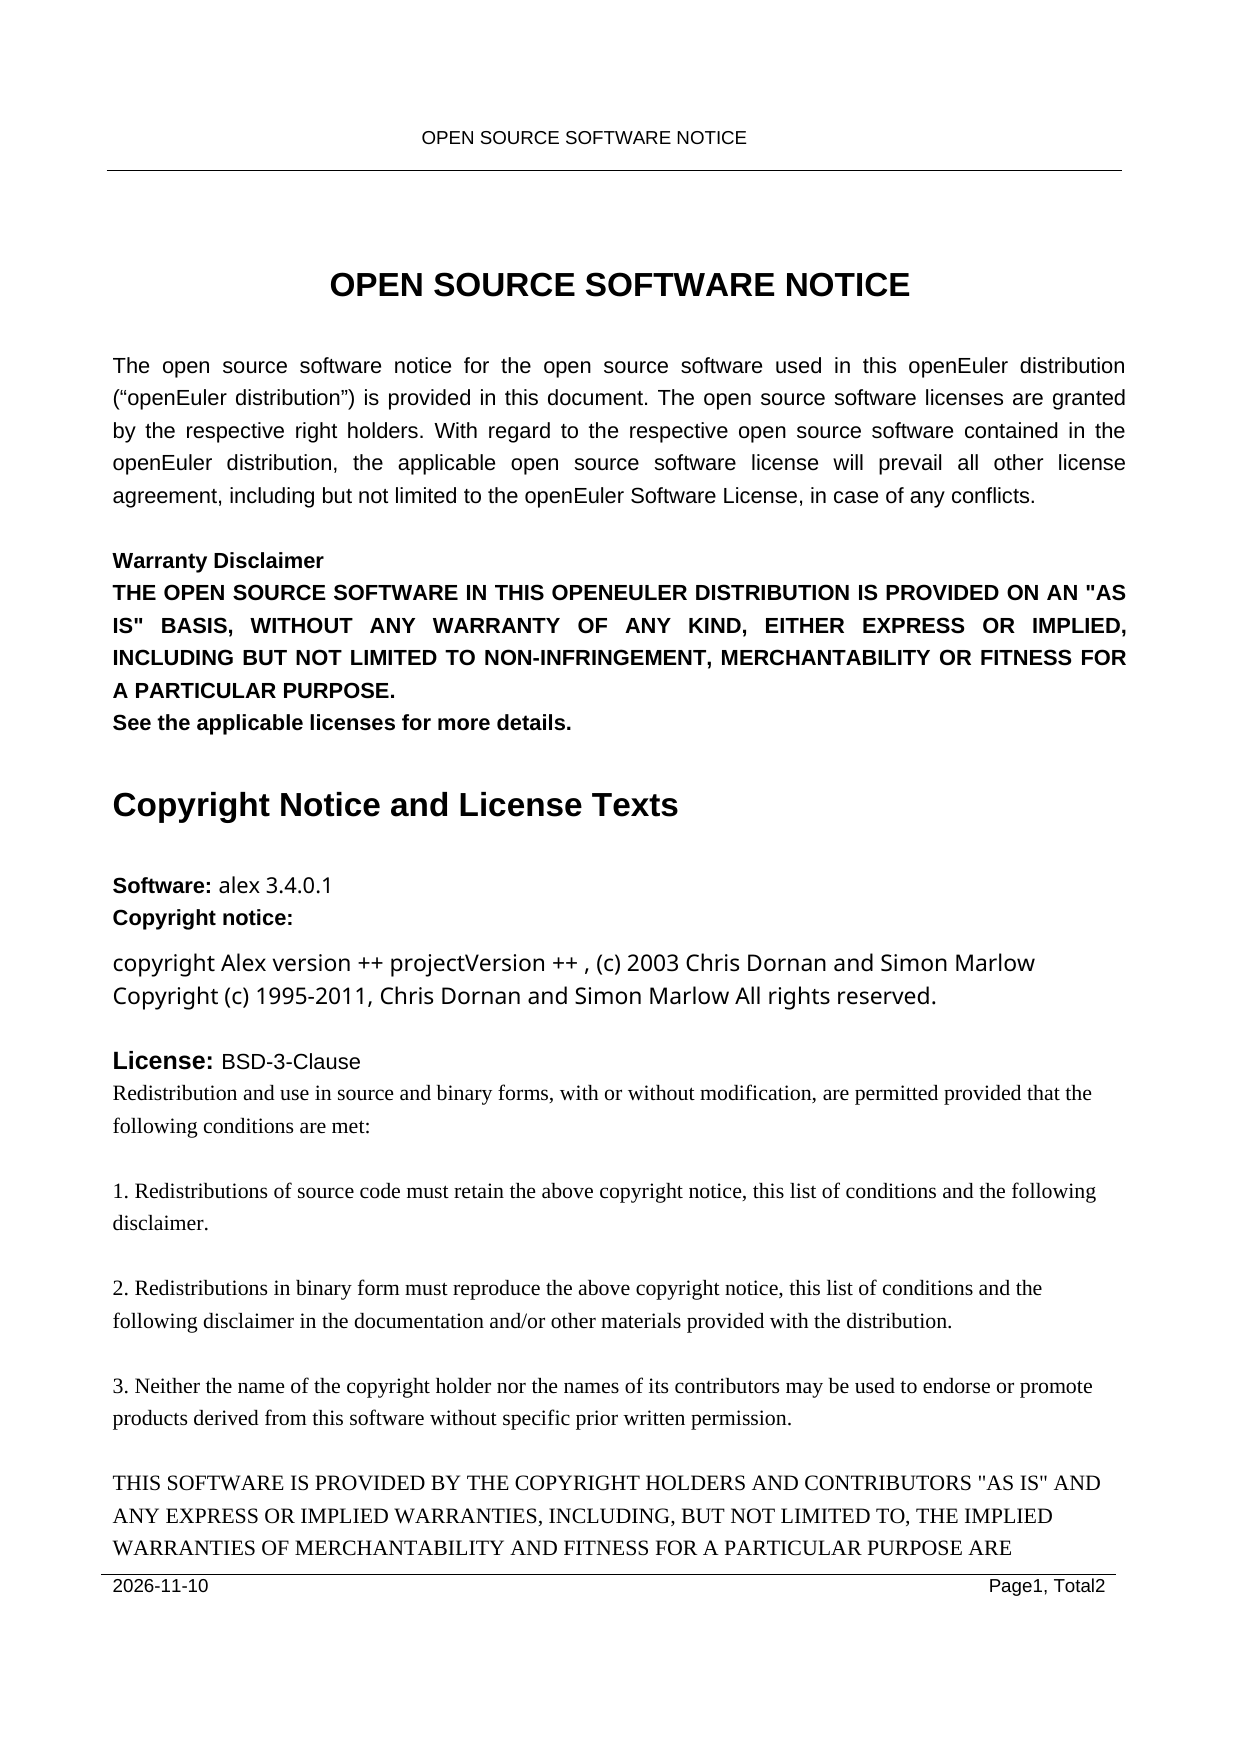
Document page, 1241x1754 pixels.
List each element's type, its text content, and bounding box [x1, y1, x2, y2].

text OPEN SOURCE SOFTWARE NOTICE [112, 251, 1128, 316]
text THE OPEN SOURCE SOFTWARE IN THIS OPENEULER DISTRIBUTION IS PROVIDED ON AN "AS IS" BASIS, WITHOUT ANY WARRANTY OF ANY KIND, EITHER EXPRESS OR IMPLIED, INCLUDING BUT NOT LIMITED TO NON-INFRINGEMENT, MERCHANTABILITY OR FITNESS FOR A PARTICULAR PURPOSE. See the applicable licenses for more details. [112, 576, 1128, 739]
text Warranty Disclaimer [112, 544, 1128, 576]
title Software: alex 3.4.0.1 [112, 869, 1128, 901]
text License: BSD-3-Clause [112, 1044, 1128, 1077]
text Copyright notice: [112, 901, 1128, 934]
text copyright Alex version ++ projectVersion ++ , (c) 2003 Chris Dornan and Simon Marlow Copyright (c) 1995-2011, Chris Dornan and Simon Marlow All rights reserved. [112, 947, 1128, 1044]
text Copyright Notice and License Texts [112, 771, 1128, 836]
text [112, 1077, 1128, 1564]
text The open source software notice for the open source software used in this openEuler distribution (“openEuler distribution”) is provided in this document. The open source software licenses are granted by the respective right holders. With regard to the respective open source software contained in the openEuler distribution, the applicable open source software license will prevail all other license agreement, including but not limited to the openEuler Software License, in case of any conflicts. [112, 349, 1128, 511]
